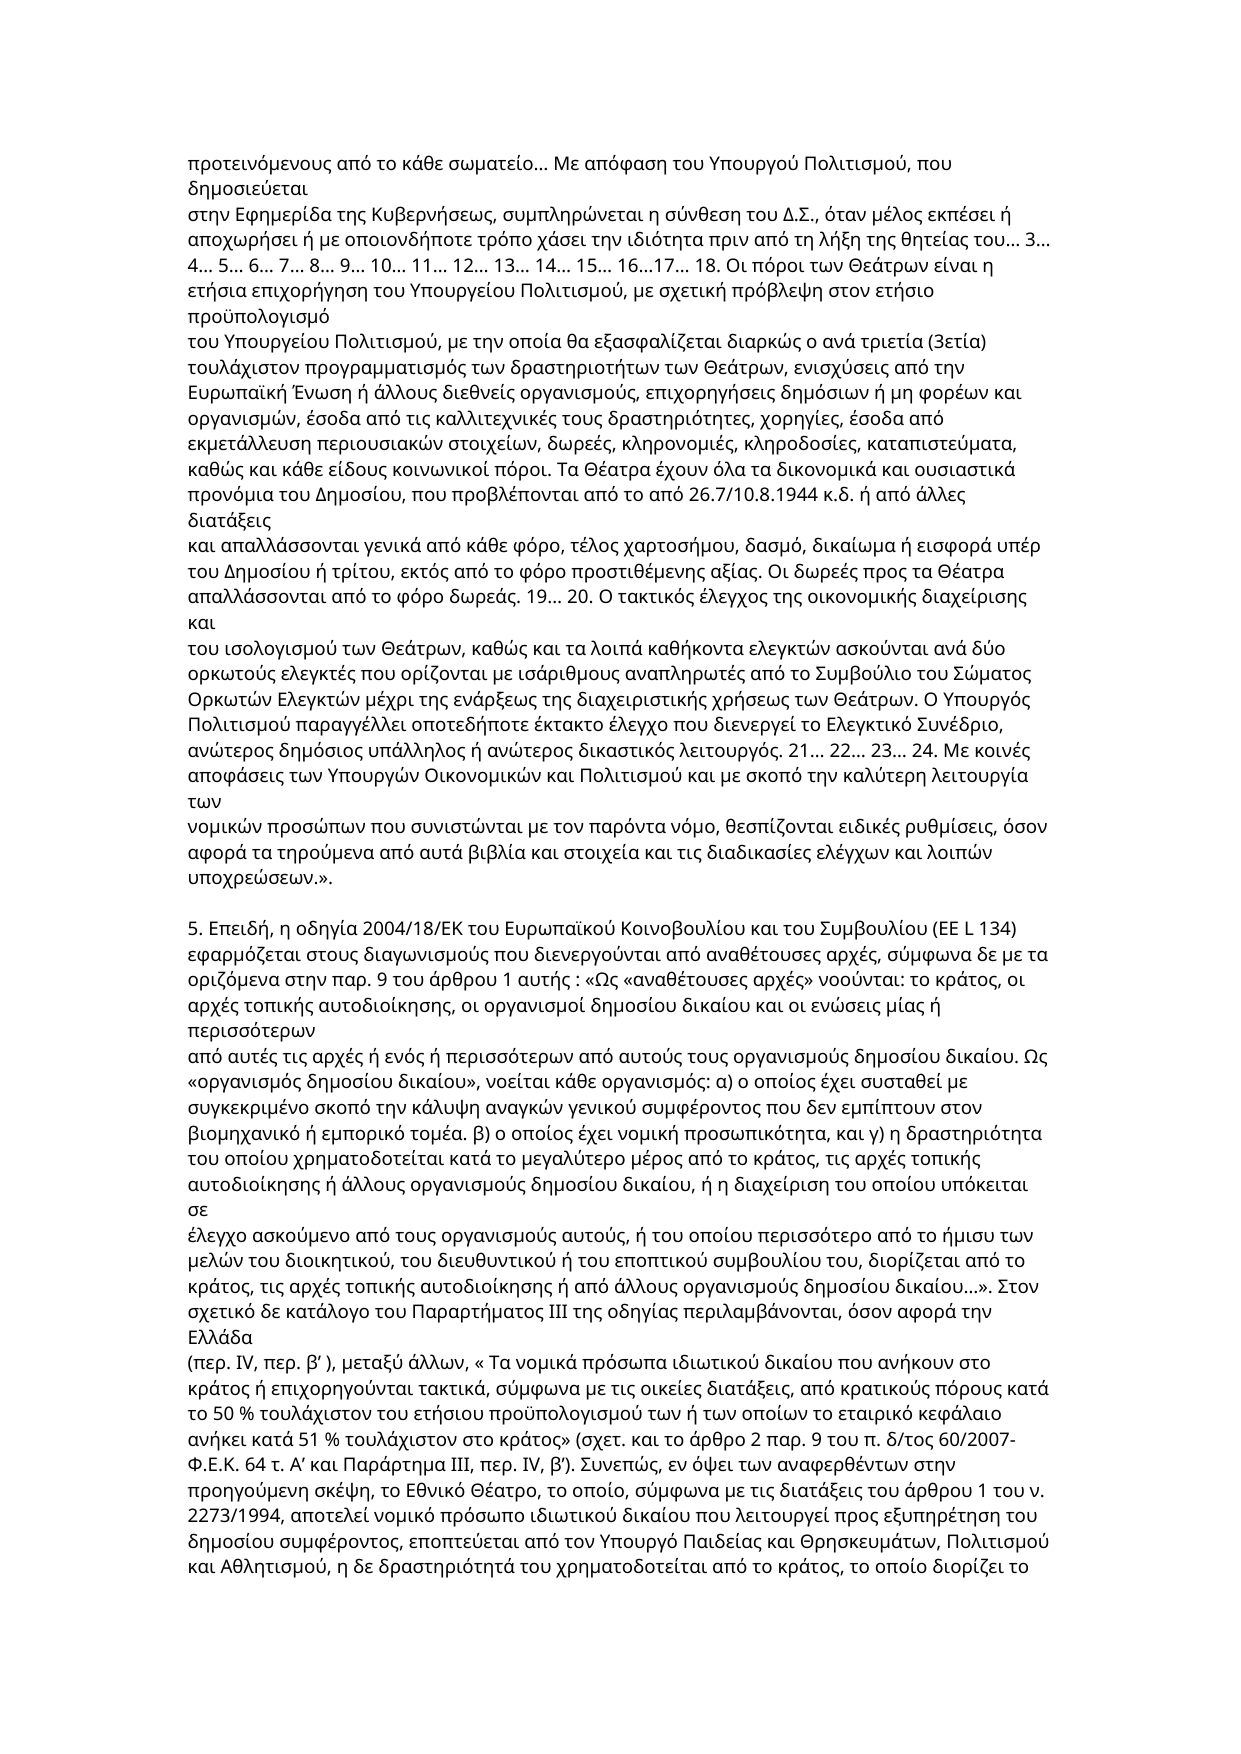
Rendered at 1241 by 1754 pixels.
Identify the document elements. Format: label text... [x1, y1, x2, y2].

text δημοσίου συμφέροντος, εποπτεύεται από τον Υπουργό Παιδείας και Θρησκευμάτων, Πολιτισμού [187, 1528, 1053, 1554]
text προηγούμενη σκέψη, το Εθνικό Θέατρο, το οποίο, σύμφωνα με τις διατάξεις του άρθρου 1 του ν. [187, 1477, 1053, 1503]
text 2273/1994, αποτελεί νομικό πρόσωπο ιδιωτικού δικαίου που λειτουργεί προς εξυπηρέτηση του [187, 1503, 1053, 1528]
text έλεγχο ασκούμενο από τους οργανισμούς αυτούς, ή του οποίου περισσότερο από το ήμισυ των [187, 1222, 1053, 1247]
text 4… 5… 6… 7… 8… 9… 10… 11… 12… 13… 14… 15… 16…17… 18. Οι πόροι των Θεάτρων είναι η [187, 252, 1053, 278]
text και Αθλητισμού, η δε δραστηριότητά του χρηματοδοτείται από το κράτος, το οποίο διορίζει το [187, 1554, 1053, 1579]
text μελών του διοικητικού, του διευθυντικού ή του εποπτικού συμβουλίου του, διορίζεται από το [187, 1247, 1053, 1273]
text το 50 % τουλάχιστον του ετήσιου προϋπολογισμού των ή των οποίων το εταιρικό κεφάλαιο [187, 1401, 1053, 1426]
text σχετικό δε κατάλογο του Παραρτήματος ΙΙΙ της οδηγίας περιλαμβάνονται, όσον αφορά την Ελλάδα [187, 1298, 1053, 1349]
text κράτος, τις αρχές τοπικής αυτοδιοίκησης ή από άλλους οργανισμούς δημοσίου δικαίου…». Στον [187, 1273, 1053, 1298]
text ανώτερος δημόσιος υπάλληλος ή ανώτερος δικαστικός λειτουργός. 21… 22… 23… 24. Με κοινές [187, 737, 1053, 762]
text αρχές τοπικής αυτοδιοίκησης, οι οργανισμοί δημοσίου δικαίου και οι ενώσεις μίας ή περισσότερων [187, 992, 1053, 1043]
text ετήσια επιχορήγηση του Υπουργείου Πολιτισμού, με σχετική πρόβλεψη στον ετήσιο προϋπολογισμό [187, 278, 1053, 329]
text κράτος ή επιχορηγούνται τακτικά, σύμφωνα με τις οικείες διατάξεις, από κρατικούς πόρους κατά [187, 1375, 1053, 1401]
text Ορκωτών Ελεγκτών μέχρι της ενάρξεως της διαχειριστικής χρήσεως των Θεάτρων. Ο Υπουργός [187, 686, 1053, 711]
text Ευρωπαϊκή Ένωση ή άλλους διεθνείς οργανισμούς, επιχορηγήσεις δημόσιων ή μη φορέων και [187, 380, 1053, 405]
text αποφάσεις των Υπουργών Οικονομικών και Πολιτισμού και με σκοπό την καλύτερη λειτουργία των [187, 762, 1053, 813]
text στην Εφημερίδα της Κυβερνήσεως, συμπληρώνεται η σύνθεση του Δ.Σ., όταν μέλος εκπέσει ή [187, 201, 1053, 227]
text οριζόμενα στην παρ. 9 του άρθρου 1 αυτής : «Ως «αναθέτουσες αρχές» νοούνται: το κράτος, οι [187, 967, 1053, 992]
text αυτοδιοίκησης ή άλλους οργανισμούς δημοσίου δικαίου, ή η διαχείριση του οποίου υπόκειται σε [187, 1171, 1053, 1222]
text του οποίου χρηματοδοτείται κατά το μεγαλύτερο μέρος από το κράτος, τις αρχές τοπικής [187, 1145, 1053, 1171]
text «οργανισμός δημοσίου δικαίου», νοείται κάθε οργανισμός: α) ο οποίος έχει συσταθεί με [187, 1069, 1053, 1094]
text προνόμια του Δημοσίου, που προβλέπονται από το από 26.7/10.8.1944 κ.δ. ή από άλλες διατάξεις [187, 482, 1053, 533]
text Πολιτισμού παραγγέλλει οποτεδήποτε έκτακτο έλεγχο που διενεργεί το Ελεγκτικό Συνέδριο, [187, 711, 1053, 737]
text του Δημοσίου ή τρίτου, εκτός από το φόρο προστιθέμενης αξίας. Οι δωρεές προς τα Θέατρα [187, 558, 1053, 584]
text τουλάχιστον προγραμματισμός των δραστηριοτήτων των Θεάτρων, ενισχύσεις από την [187, 354, 1053, 380]
text του ισολογισμού των Θεάτρων, καθώς και τα λοιπά καθήκοντα ελεγκτών ασκούνται ανά δύο [187, 635, 1053, 660]
text ορκωτούς ελεγκτές που ορίζονται με ισάριθμους αναπληρωτές από το Συμβούλιο του Σώματος [187, 660, 1053, 686]
text υποχρεώσεων.». [187, 864, 1053, 890]
text οργανισμών, έσοδα από τις καλλιτεχνικές τους δραστηριότητες, χορηγίες, έσοδα από [187, 405, 1053, 431]
text καθώς και κάθε είδους κοινωνικοί πόροι. Τα Θέατρα έχουν όλα τα δικονομικά και ουσιαστικά [187, 456, 1053, 482]
text συγκεκριμένο σκοπό την κάλυψη αναγκών γενικού συμφέροντος που δεν εμπίπτουν στον [187, 1094, 1053, 1120]
text Φ.Ε.Κ. 64 τ. Α’ και Παράρτημα ΙΙΙ, περ. IV, β’). Συνεπώς, εν όψει των αναφερθέντων στην [187, 1452, 1053, 1477]
text αποχωρήσει ή με οποιονδήποτε τρόπο χάσει την ιδιότητα πριν από τη λήξη της θητείας του… 3… [187, 227, 1053, 252]
text 5. Επειδή, η οδηγία 2004/18/ΕΚ του Ευρωπαϊκού Κοινοβουλίου και του Συμβουλίου (ΕΕ L 134) [187, 916, 1053, 941]
text του Υπουργείου Πολιτισμού, με την οποία θα εξασφαλίζεται διαρκώς ο ανά τριετία (3ετία) [187, 329, 1053, 354]
text απαλλάσσονται από το φόρο δωρεάς. 19… 20. Ο τακτικός έλεγχος της οικονομικής διαχείρισης και [187, 584, 1053, 635]
text (περ. ΙV, περ. β’ ), μεταξύ άλλων, « Τα νομικά πρόσωπα ιδιωτικού δικαίου που ανήκουν στο [187, 1349, 1053, 1375]
text νομικών προσώπων που συνιστώνται με τον παρόντα νόμο, θεσπίζονται ειδικές ρυθμίσεις, όσον [187, 813, 1053, 839]
text και απαλλάσσονται γενικά από κάθε φόρο, τέλος χαρτοσήμου, δασμό, δικαίωμα ή εισφορά υπέρ [187, 533, 1053, 558]
text προτεινόμενους από το κάθε σωματείο… Με απόφαση του Υπουργού Πολιτισμού, που δημοσιεύεται [187, 150, 1053, 201]
text αφορά τα τηρούμενα από αυτά βιβλία και στοιχεία και τις διαδικασίες ελέγχων και λοιπών [187, 839, 1053, 864]
text βιομηχανικό ή εμπορικό τομέα. β) ο οποίος έχει νομική προσωπικότητα, και γ) η δραστηριότητα [187, 1120, 1053, 1145]
text εφαρμόζεται στους διαγωνισμούς που διενεργούνται από αναθέτουσες αρχές, σύμφωνα δε με τα [187, 941, 1053, 967]
text από αυτές τις αρχές ή ενός ή περισσότερων από αυτούς τους οργανισμούς δημοσίου δικαίου. Ως [187, 1043, 1053, 1069]
text εκμετάλλευση περιουσιακών στοιχείων, δωρεές, κληρονομιές, κληροδοσίες, καταπιστεύματα, [187, 431, 1053, 456]
text ανήκει κατά 51 % τουλάχιστον στο κράτος» (σχετ. και το άρθρο 2 παρ. 9 του π. δ/τος 60/2007- [187, 1426, 1053, 1452]
